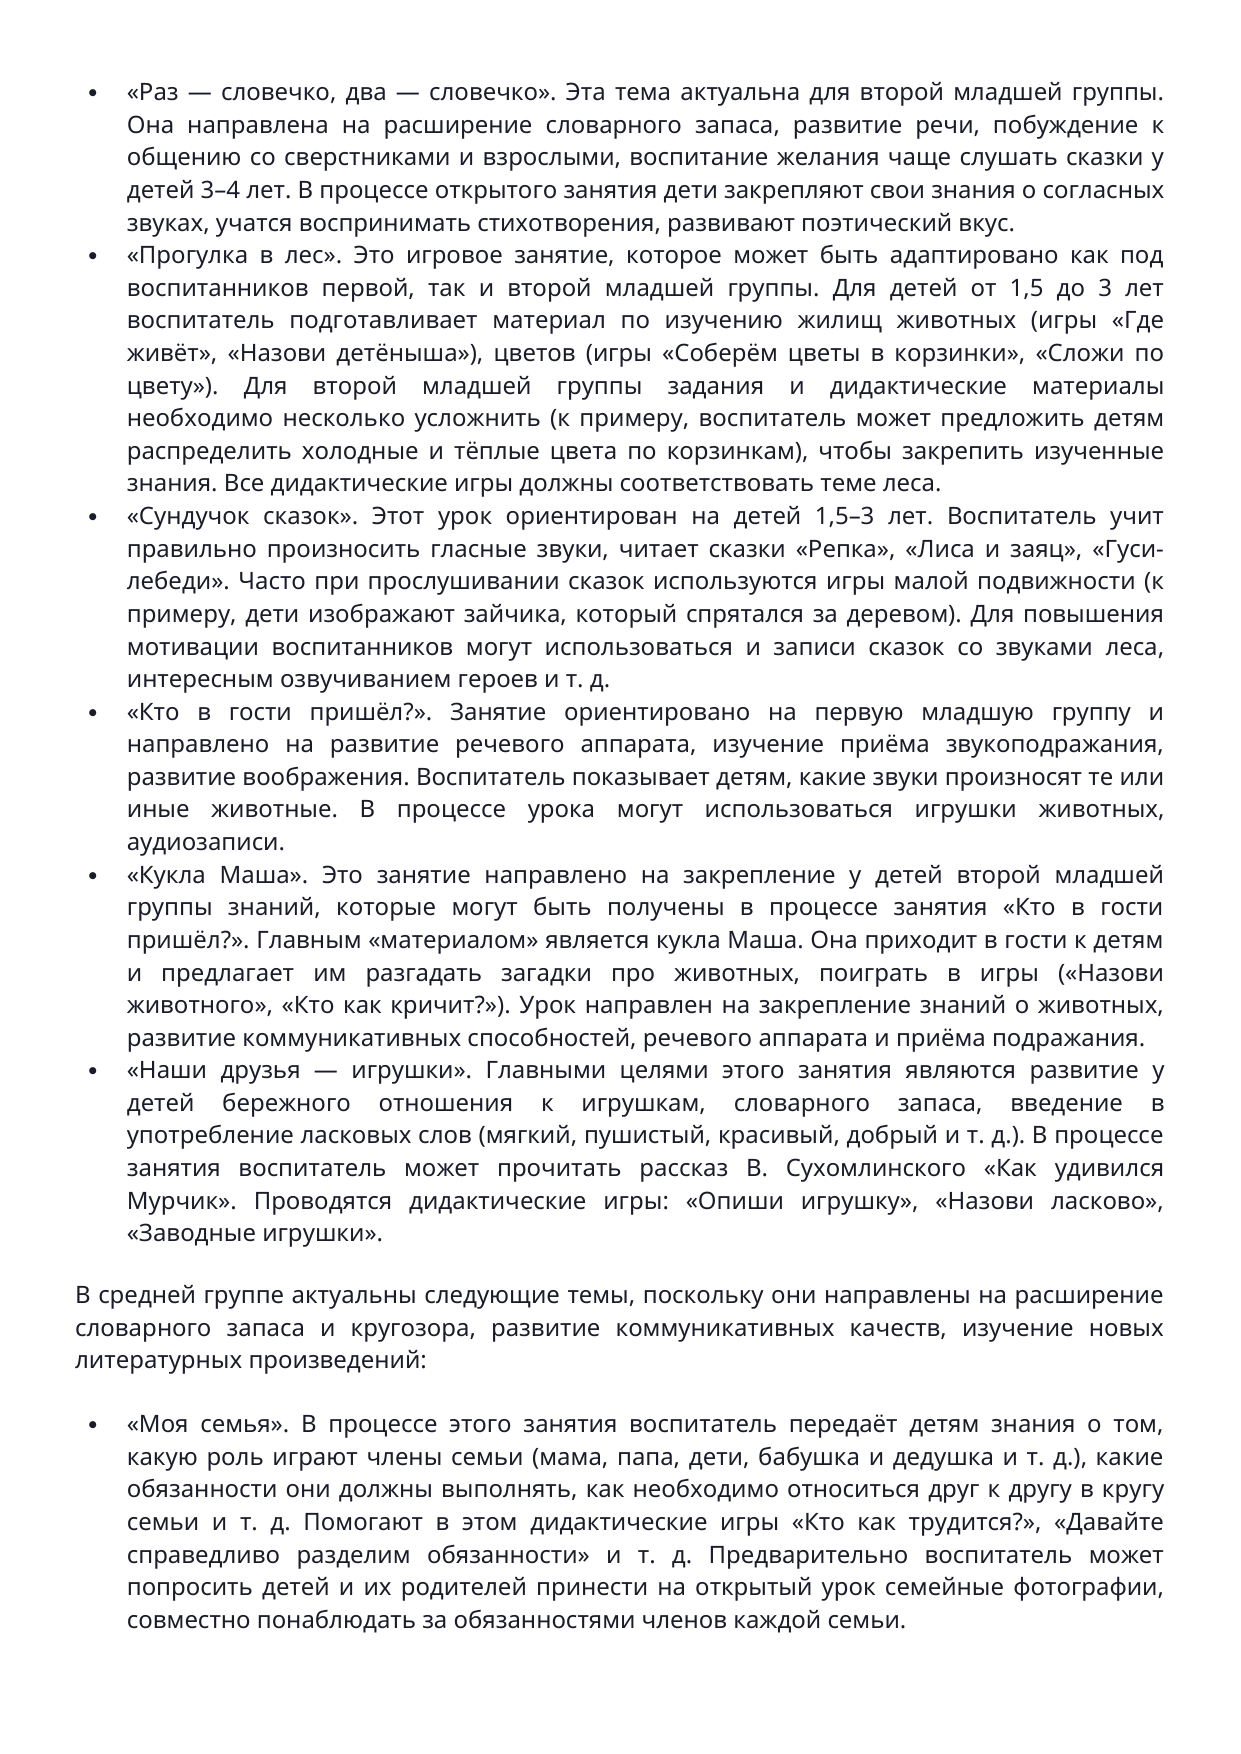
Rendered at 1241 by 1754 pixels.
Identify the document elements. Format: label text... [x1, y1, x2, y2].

list «Наши друзья — игрушки». Главными целями этого занятия являются развитие у детей бережного отношения к игрушкам, словарного запаса, введение в употребление ласковых слов (мягкий, пушистый, красивый, добрый и т. д.). В процессе занятия воспитатель может прочитать рассказ В. Сухомлинского «Как удивился Мурчик». Проводятся дидактические игры: «Опиши игрушку», «Назови ласково», «Заводные игрушки». [89, 1053, 1165, 1249]
list «Кукла Маша». Это занятие направлено на закрепление у детей второй младшей группы знаний, которые могут быть получены в процессе занятия «Кто в гости пришёл?». Главным «материалом» является кукла Маша. Она приходит в гости к детям и предлагает им разгадать загадки про животных, поиграть в игры («Назови животного», «Кто как кричит?»). Урок направлен на закрепление знаний о животных, развитие коммуникативных способностей, речевого аппарата и приёма подражания. [89, 857, 1165, 1053]
list «Раз — словечко, два — словечко». Эта тема актуальна для второй младшей группы. Она направлена на расширение словарного запаса, развитие речи, побуждение к общению со сверстниками и взрослыми, воспитание желания чаще слушать сказки у детей 3–4 лет. В процессе открытого занятия дети закрепляют свои знания о согласных звуках, учатся воспринимать стихотворения, развивают поэтический вкус. [89, 75, 1165, 238]
list «Моя семья». В процессе этого занятия воспитатель передаёт детям знания о том, какую роль играют члены семьи (мама, папа, дети, бабушка и дедушка и т. д.), какие обязанности они должны выполнять, как необходимо относиться друг к другу в кругу семьи и т. д. Помогают в этом дидактические игры «Кто как трудится?», «Давайте справедливо разделим обязанности» и т. д. Предварительно воспитатель может попросить детей и их родителей принести на открытый урок семейные фотографии, совместно понаблюдать за обязанностями членов каждой семьи. [89, 1407, 1165, 1635]
text В средней группе актуальны следующие темы, поскольку они направлены на расширение словарного запаса и кругозора, развитие коммуникативных качеств, изучение новых литературных произведений: [75, 1278, 1165, 1376]
list «Сундучок сказок». Этот урок ориентирован на детей 1,5–3 лет. Воспитатель учит правильно произносить гласные звуки, читает сказки «Репка», «Лиса и заяц», «Гуси-лебеди». Часто при прослушивании сказок используются игры малой подвижности (к примеру, дети изображают зайчика, который спрятался за деревом). Для повышения мотивации воспитанников могут использоваться и записи сказок со звуками леса, интересным озвучиванием героев и т. д. [89, 499, 1165, 694]
list «Кто в гости пришёл?». Занятие ориентировано на первую младшую группу и направлено на развитие речевого аппарата, изучение приёма звукоподражания, развитие воображения. Воспитатель показывает детям, какие звуки произносят те или иные животные. В процессе урока могут использоваться игрушки животных, аудиозаписи. [89, 694, 1165, 857]
list «Прогулка в лес». Это игровое занятие, которое может быть адаптировано как под воспитанников первой, так и второй младшей группы. Для детей от 1,5 до 3 лет воспитатель подготавливает материал по изучению жилищ животных (игры «Где живёт», «Назови детёныша»), цветов (игры «Соберём цветы в корзинки», «Сложи по цвету»). Для второй младшей группы задания и дидактические материалы необходимо несколько усложнить (к примеру, воспитатель может предложить детям распределить холодные и тёплые цвета по корзинкам), чтобы закрепить изученные знания. Все дидактические игры должны соответствовать теме леса. [89, 238, 1165, 499]
